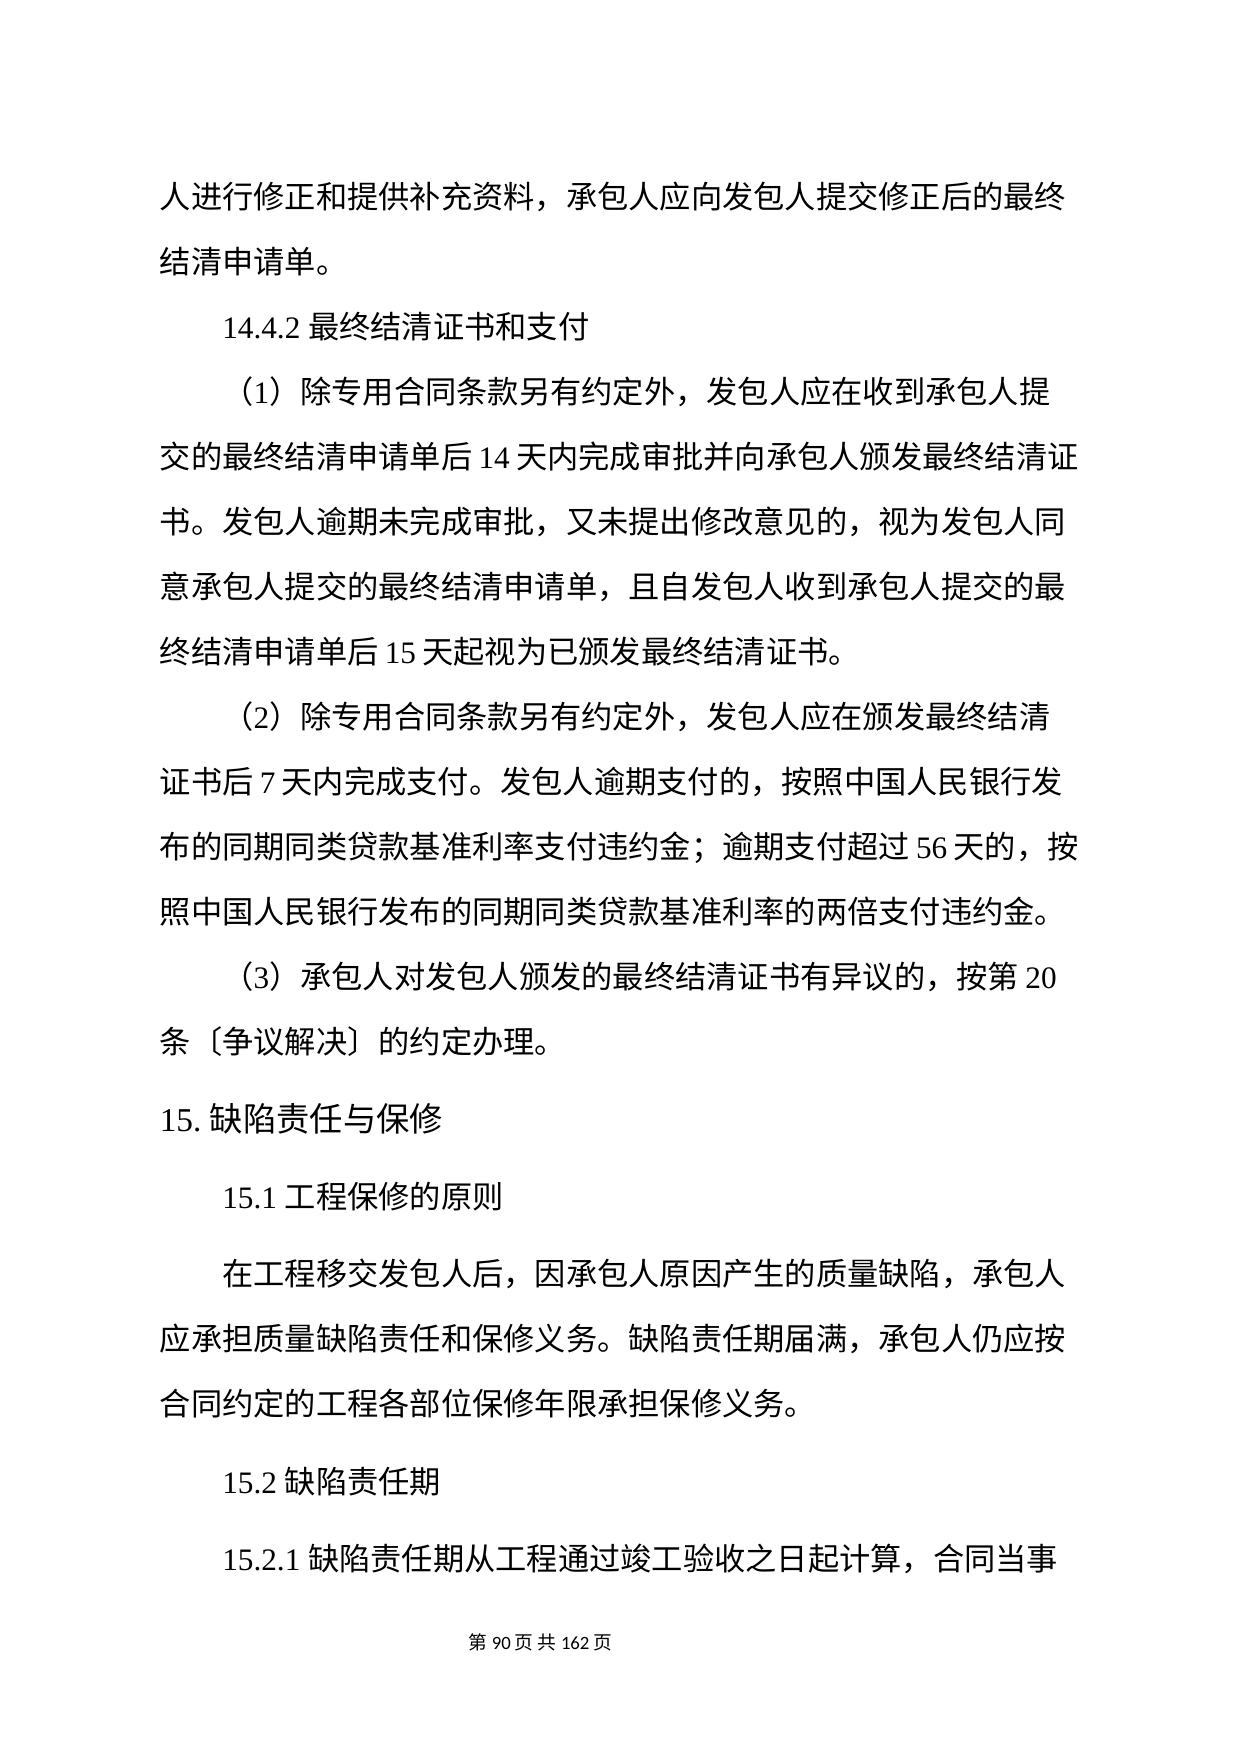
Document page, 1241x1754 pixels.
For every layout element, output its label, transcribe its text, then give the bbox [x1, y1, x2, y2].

text （2）除专用合同条款另有约定外，发包人应在颁发最终结清证书后7天内完成支付。发包人逾期支付的，按照中国人民银行发布的同期同类贷款基准利率支付违约金；逾期支付超过56天的，按照中国人民银行发布的同期同类贷款基准利率的两倍支付违约金。 [159, 682, 1078, 942]
text 15. 缺陷责任与保修 [159, 1084, 1078, 1149]
text （1）除专用合同条款另有约定外，发包人应在收到承包人提交的最终结清申请单后14天内完成审批并向承包人颁发最终结清证书。发包人逾期未完成审批，又未提出修改意见的，视为发包人同意承包人提交的最终结清申请单，且自发包人收到承包人提交的最终结清申请单后15天起视为已颁发最终结清证书。 [159, 357, 1078, 682]
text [159, 162, 1078, 292]
text 15.2 缺陷责任期 [159, 1447, 1078, 1512]
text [159, 1524, 1078, 1589]
text （3）承包人对发包人颁发的最终结清证书有异议的，按第20条〔争议解决〕的约定办理。 [159, 942, 1078, 1072]
text 在工程移交发包人后，因承包人原因产生的质量缺陷，承包人应承担质量缺陷责任和保修义务。缺陷责任期届满，承包人仍应按合同约定的工程各部位保修年限承担保修义务。 [159, 1239, 1078, 1434]
text 15.1 工程保修的原则 [159, 1162, 1078, 1227]
text 14.4.2 最终结清证书和支付 [159, 292, 1078, 357]
